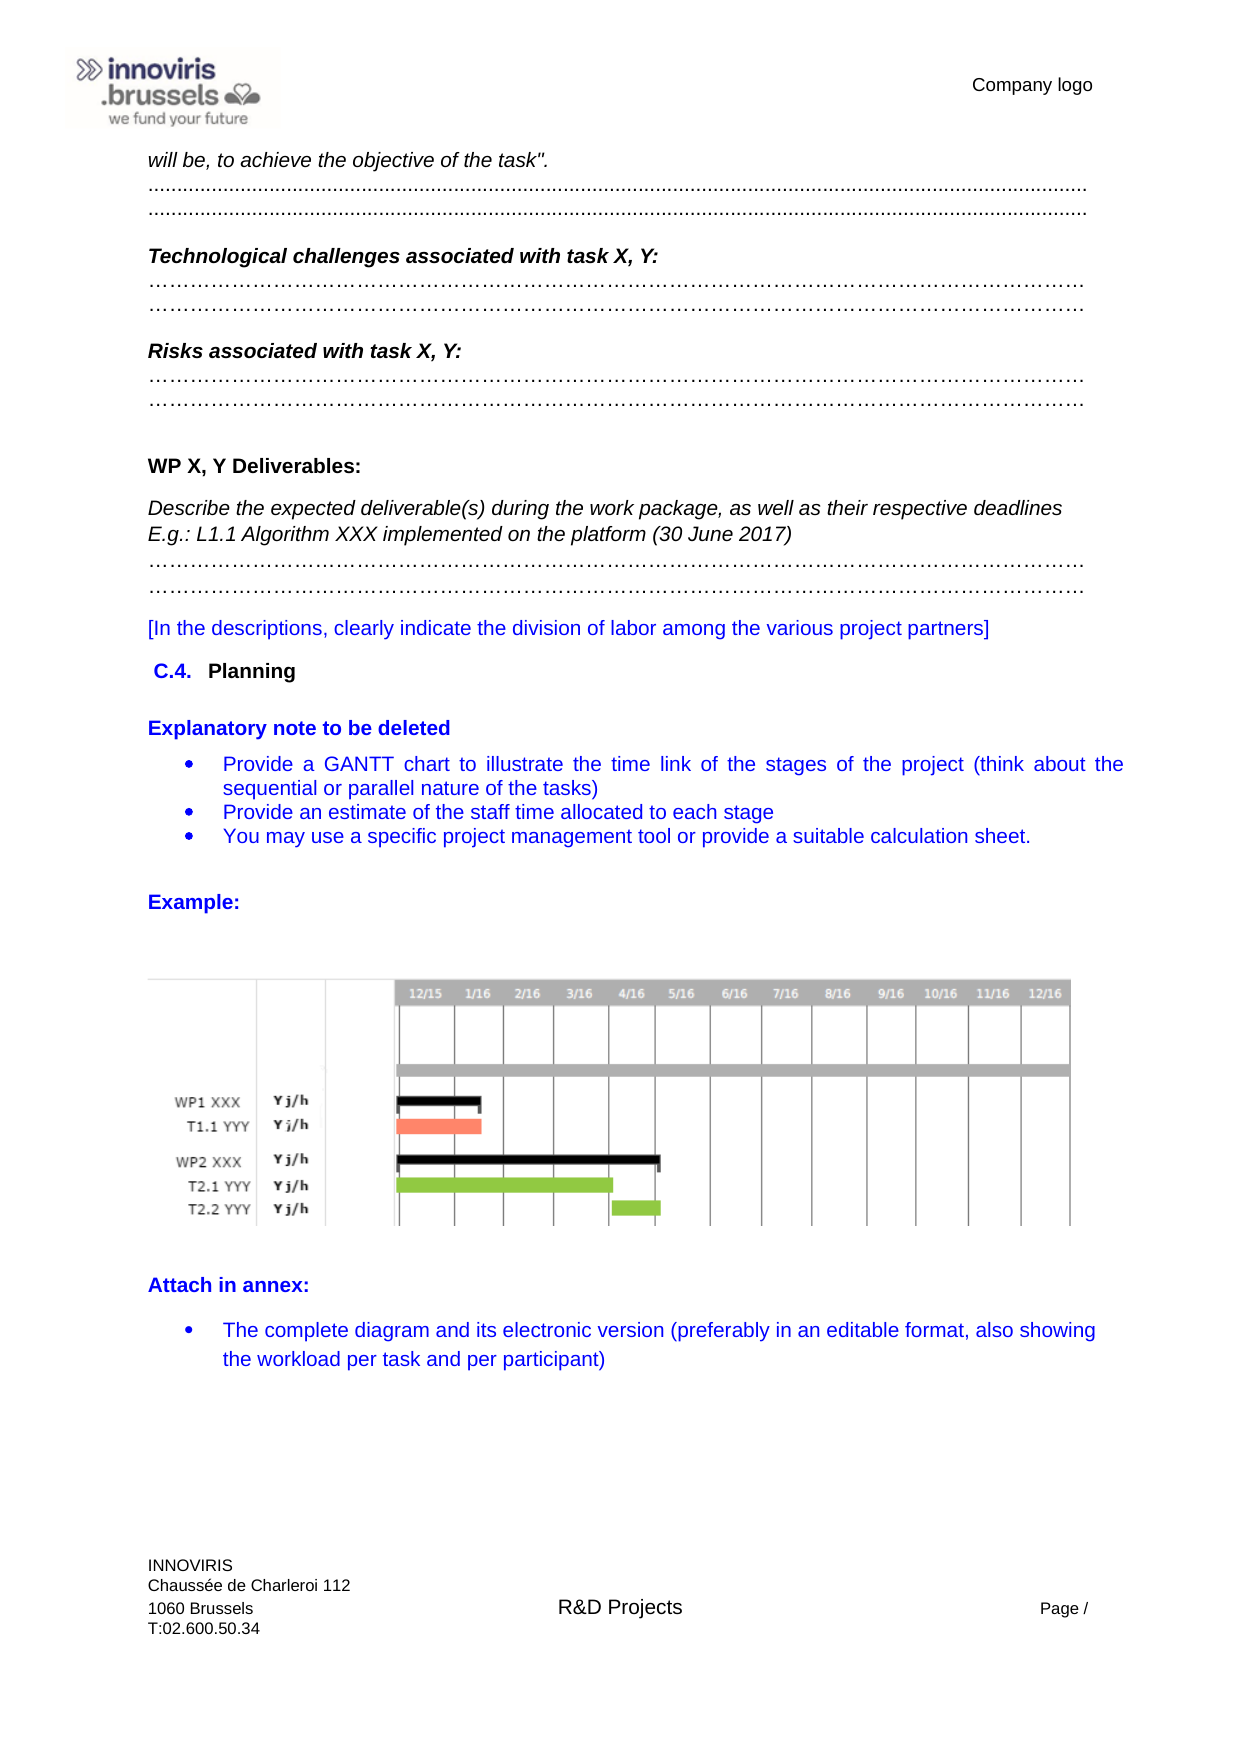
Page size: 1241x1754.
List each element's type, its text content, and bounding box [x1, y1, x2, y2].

text ……………………………………………………………………………………………………………………………………………………………………………………………………………………………………………… [148, 267, 1092, 315]
table_cell Provide a GANTT chart to illustrate the time link of the stages of the project (think about the sequential or parallel nature of the tasks) Provide an estimate of the staff time allocated to each stage You may use a specific project management tool or provide a suitable calculation sheet. Example: Attach in annex: The complete diagram and its electronic version (preferably in an editable format, also showing the workload per task and per participant) [142, 746, 1131, 1398]
text Describe the expected deliverable(s) during the work package, as well as their respective deadlines E.g.: L1.1 Algorithm XXX implemented on the platform (30 June 2017) ……………………………………………………………………………………………………………………………………………………………………………………………………………………………………………… [148, 496, 1092, 598]
text WP X, Y Deliverables: [148, 454, 1092, 478]
picture [65, 47, 282, 147]
text Risks associated with task X, Y: ……………………………………………………………………………………………………………………………………………………………………………………………………………………………………………… [148, 339, 1092, 411]
table_header Explanatory note to be deleted [142, 710, 1131, 746]
text Technological challenges associated with task X, Y: [148, 243, 1092, 267]
text ...................................................................................................................................................................................................................................................................................................................................... [148, 172, 1092, 219]
text [In the descriptions, clearly indicate the division of labor among the various project partners] [148, 616, 1092, 640]
subtitle Planning [148, 659, 1092, 708]
picture [147, 975, 1071, 1226]
